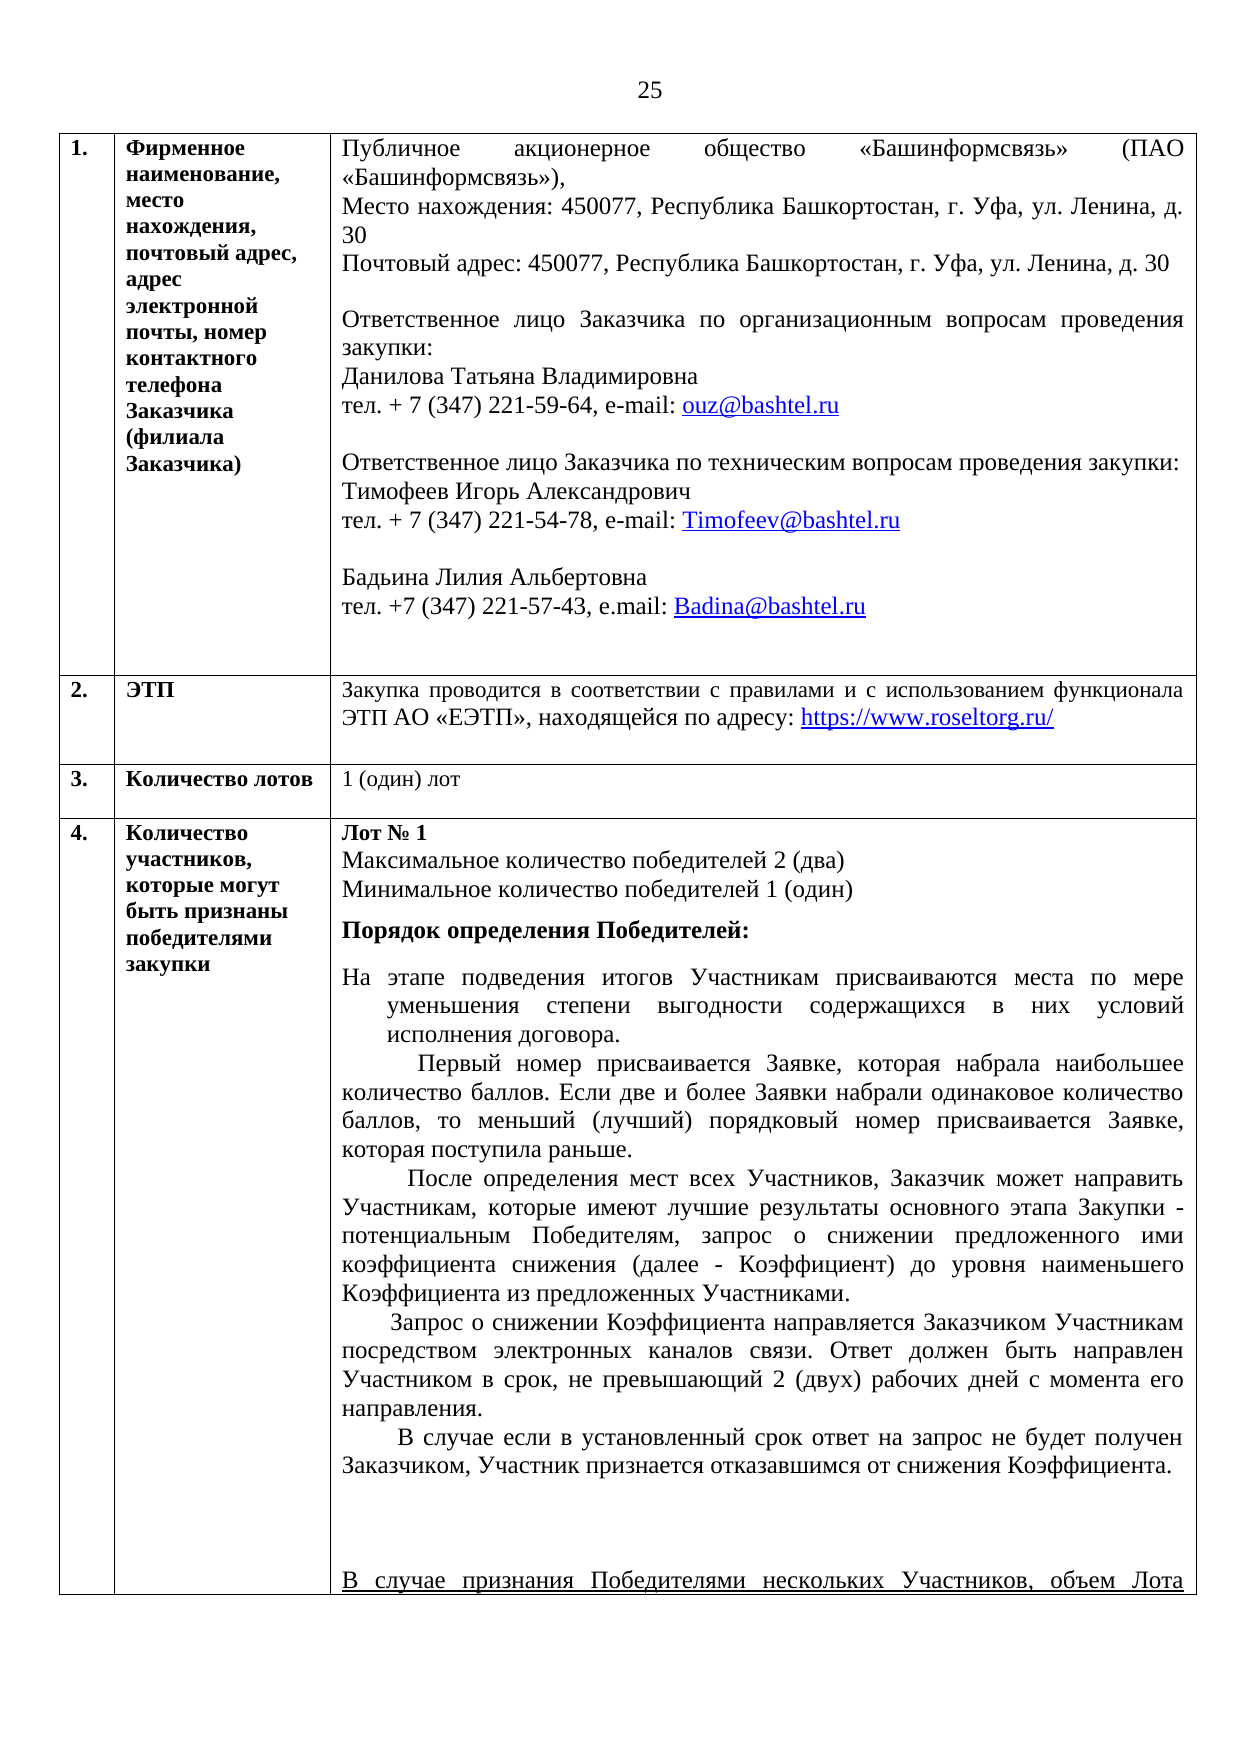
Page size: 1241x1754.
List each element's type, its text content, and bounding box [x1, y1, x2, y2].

table_cell Закупка проводится в соответствии с правилами и с использованием функционала ЭТП АО «ЕЭТП», находящейся по адресу: https://www.roseltorg.ru/ [331, 676, 1196, 764]
table_cell [60, 819, 114, 1594]
table_cell Публичное акционерное общество «Башинформсвязь» (ПАО «Башинформсвязь»), Место нахождения: 450077, Республика Башкортостан, г. Уфа, ул. Ленина, д. 30 Почтовый адрес: 450077, Республика Башкортостан, г. Уфа, ул. Ленина, д. 30 Ответственное лицо Заказчика по организационным вопросам проведения закупки: Данилова Татьяна Владимировна тел. + 7 (347) 221-59-64, e-mail: ouz@bashtel.ru Ответственное лицо Заказчика по техническим вопросам проведения закупки: Тимофеев Игорь Александрович тел. + 7 (347) 221-54-78, e-mail: Timofeev@bashtel.ru Бадьина Лилия Альбертовна тел. +7 (347) 221-57-43, e.mail: Badina@bashtel.ru [331, 134, 1196, 675]
table_cell [60, 676, 114, 764]
table_cell Количество лотов [115, 765, 330, 817]
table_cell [331, 819, 1196, 1594]
table_cell 1 (один) лот [331, 765, 1196, 817]
table_cell ЭТП [115, 676, 330, 764]
table_cell [60, 134, 114, 675]
table_cell Фирменное наименование, место нахождения, почтовый адрес, адрес электронной почты, номер контактного телефона Заказчика (филиала Заказчика) [115, 134, 330, 675]
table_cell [115, 819, 330, 1594]
table_cell [60, 765, 114, 817]
